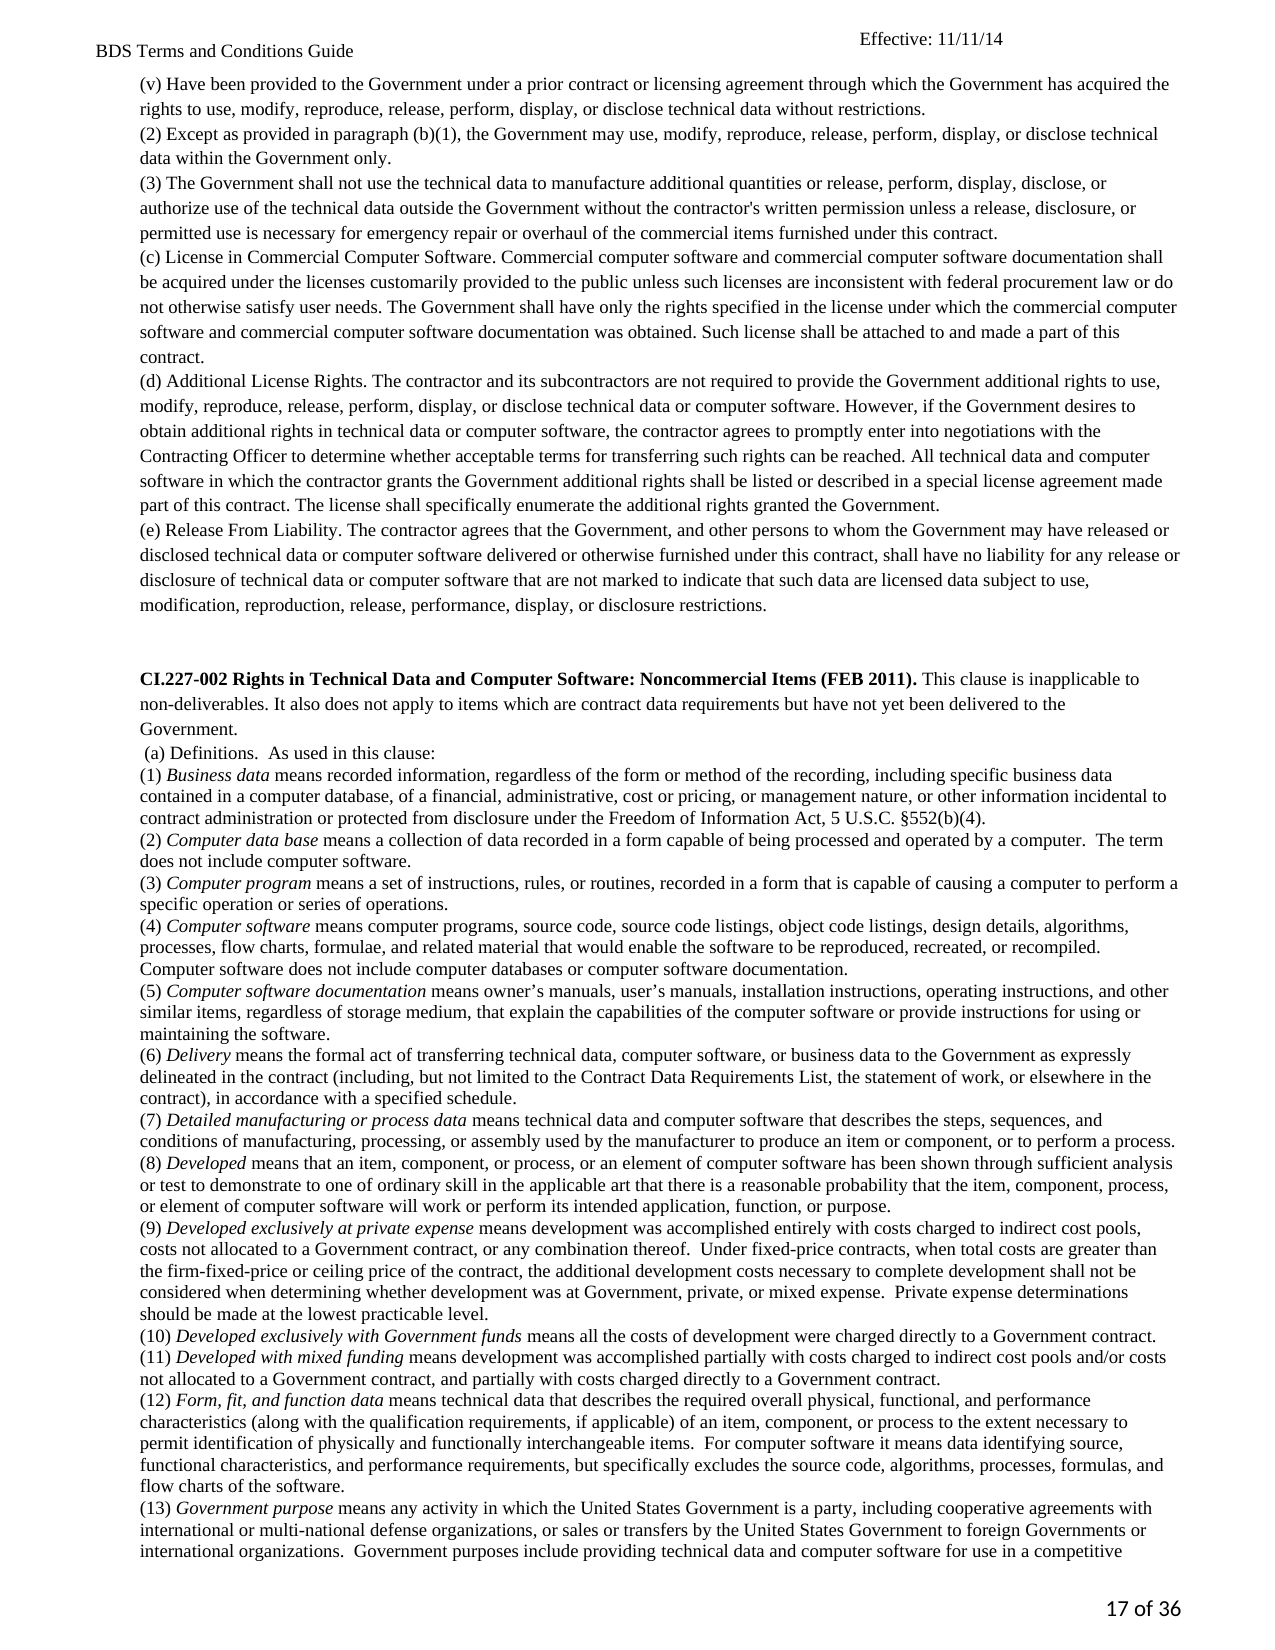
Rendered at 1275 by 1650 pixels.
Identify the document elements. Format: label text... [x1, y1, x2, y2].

text CI.227-002 Rights in Technical Data and Computer Software: Noncommercial Items (FEB 2011). This clause is inapplicable to non-deliverables. It also does not apply to items which are contract data requirements but have not yet been delivered to the Government. [139, 668, 1166, 739]
text (5) Computer software documentation means owner’s manuals, user’s manuals, installation instructions, operating instructions, and other similar items, regardless of storage medium, that explain the capabilities of the computer software or provide instructions for using or maintaining the software. [139, 979, 1181, 1044]
text (4) Computer software means computer programs, source code, source code listings, object code listings, design details, algorithms, processes, flow charts, formulae, and related material that would enable the software to be reproduced, recreated, or recompiled. Computer software does not include computer databases or computer software documentation. [139, 915, 1181, 979]
text (v) Have been provided to the Government under a prior contract or licensing agreement through which the Government has acquired the rights to use, modify, reproduce, release, perform, display, or disclose technical data without restrictions. [139, 73, 1181, 119]
text (3) The Government shall not use the technical data to manufacture additional quantities or release, perform, display, disclose, or authorize use of the technical data outside the Government without the contractor's written permission unless a release, disclosure, or permitted use is necessary for emergency repair or overhaul of the commercial items furnished under this contract. [139, 172, 1181, 243]
text (7) Detailed manufacturing or process data means technical data and computer software that describes the steps, sequences, and conditions of manufacturing, processing, or assembly used by the manufacturer to produce an item or component, or to perform a process. [139, 1109, 1181, 1152]
text (c) License in Commercial Computer Software. Commercial computer software and commercial computer software documentation shall be acquired under the licenses customarily provided to the public unless such licenses are inconsistent with federal procurement law or do not otherwise satisfy user needs. The Government shall have only the rights specified in the license under which the commercial computer software and commercial computer software documentation was obtained. Such license shall be attached to and made a part of this contract. [139, 246, 1181, 367]
text (e) Release From Liability. The contractor agrees that the Government, and other persons to whom the Government may have released or disclosed technical data or computer software delivered or otherwise furnished under this contract, shall have no liability for any release or disclosure of technical data or computer software that are not marked to indicate that such data are licensed data subject to use, modification, reproduction, release, performance, display, or disclosure restrictions. [139, 519, 1181, 615]
text (a) Definitions. As used in this clause: [139, 742, 1181, 764]
text (3) Computer program means a set of instructions, rules, or routines, recorded in a form that is capable of causing a computer to perform a specific operation or series of operations. [139, 872, 1181, 915]
text (6) Delivery means the formal act of transferring technical data, computer software, or business data to the Government as expressly delineated in the contract (including, but not limited to the Contract Data Requirements List, the statement of work, or elsewhere in the contract), in accordance with a specified schedule. [139, 1044, 1181, 1109]
text (2) Except as provided in paragraph (b)(1), the Government may use, modify, reproduce, release, perform, display, or disclose technical data within the Government only. [139, 122, 1181, 169]
text (2) Computer data base means a collection of data recorded in a form capable of being processed and operated by a computer. The term does not include computer software. [139, 828, 1181, 872]
text (11) Developed with mixed funding means development was accomplished partially with costs charged to indirect cost pools and/or costs not allocated to a Government contract, and partially with costs charged directly to a Government contract. [139, 1346, 1181, 1389]
text (8) Developed means that an item, component, or process, or an element of computer software has been shown through sufficient analysis or test to demonstrate to one of ordinary skill in the applicable art that there is a reasonable probability that the item, component, process, or element of computer software will work or perform its intended application, function, or purpose. [139, 1152, 1181, 1217]
text (9) Developed exclusively at private expense means development was accomplished entirely with costs charged to indirect cost pools, costs not allocated to a Government contract, or any combination thereof. Under fixed-price contracts, when total costs are greater than the firm-fixed-price or ceiling price of the contract, the additional development costs necessary to complete development shall not be considered when determining whether development was at Government, private, or mixed expense. Private expense determinations should be made at the lowest practicable level. [139, 1217, 1181, 1324]
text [139, 1497, 1181, 1562]
text (10) Developed exclusively with Government funds means all the costs of development were charged directly to a Government contract. [139, 1324, 1181, 1346]
text (d) Additional License Rights. The contractor and its subcontractors are not required to provide the Government additional rights to use, modify, reproduce, release, perform, display, or disclose technical data or computer software. However, if the Government desires to obtain additional rights in technical data or computer software, the contractor agrees to promptly enter into negotiations with the Contracting Officer to determine whether acceptable terms for transferring such rights can be reached. All technical data and computer software in which the contractor grants the Government additional rights shall be listed or described in a special license agreement made part of this contract. The license shall specifically enumerate the additional rights granted the Government. [139, 370, 1181, 516]
text (1) Business data means recorded information, regardless of the form or method of the recording, including specific business data contained in a computer database, of a financial, administrative, cost or pricing, or management nature, or other information incidental to contract administration or protected from disclosure under the Freedom of Information Act, 5 U.S.C. §552(b)(4). [139, 764, 1181, 828]
text (12) Form, fit, and function data means technical data that describes the required overall physical, functional, and performance characteristics (along with the qualification requirements, if applicable) of an item, component, or process to the extent necessary to permit identification of physically and functionally interchangeable items. For computer software it means data identifying source, functional characteristics, and performance requirements, but specifically excludes the source code, algorithms, processes, formulas, and flow charts of the software. [139, 1389, 1181, 1497]
